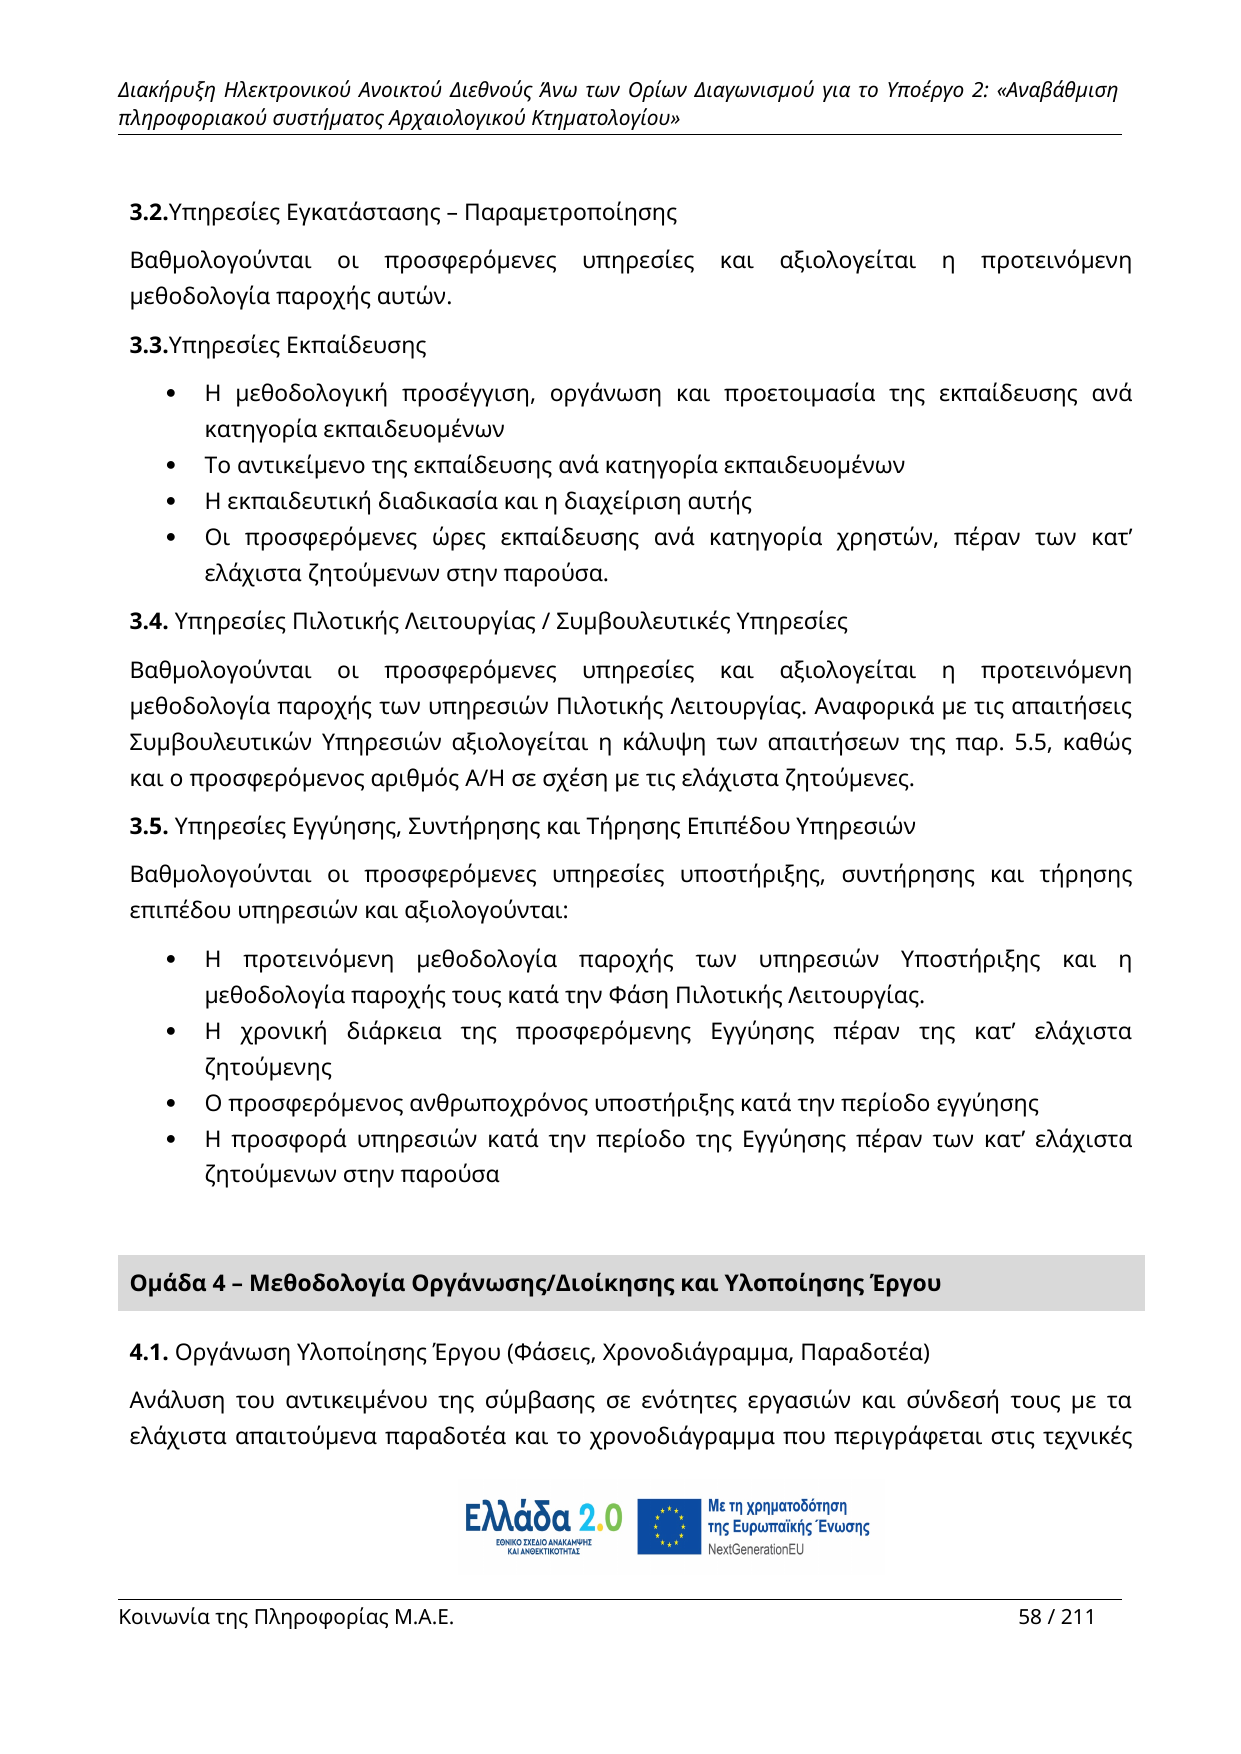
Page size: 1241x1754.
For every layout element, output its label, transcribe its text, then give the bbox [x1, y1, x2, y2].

table_cell Ομάδα 4 – Μεθοδολογία Οργάνωσης/Διοίκησης και Υλοποίησης Έργου [118, 1255, 1145, 1311]
picture [457, 1479, 885, 1575]
